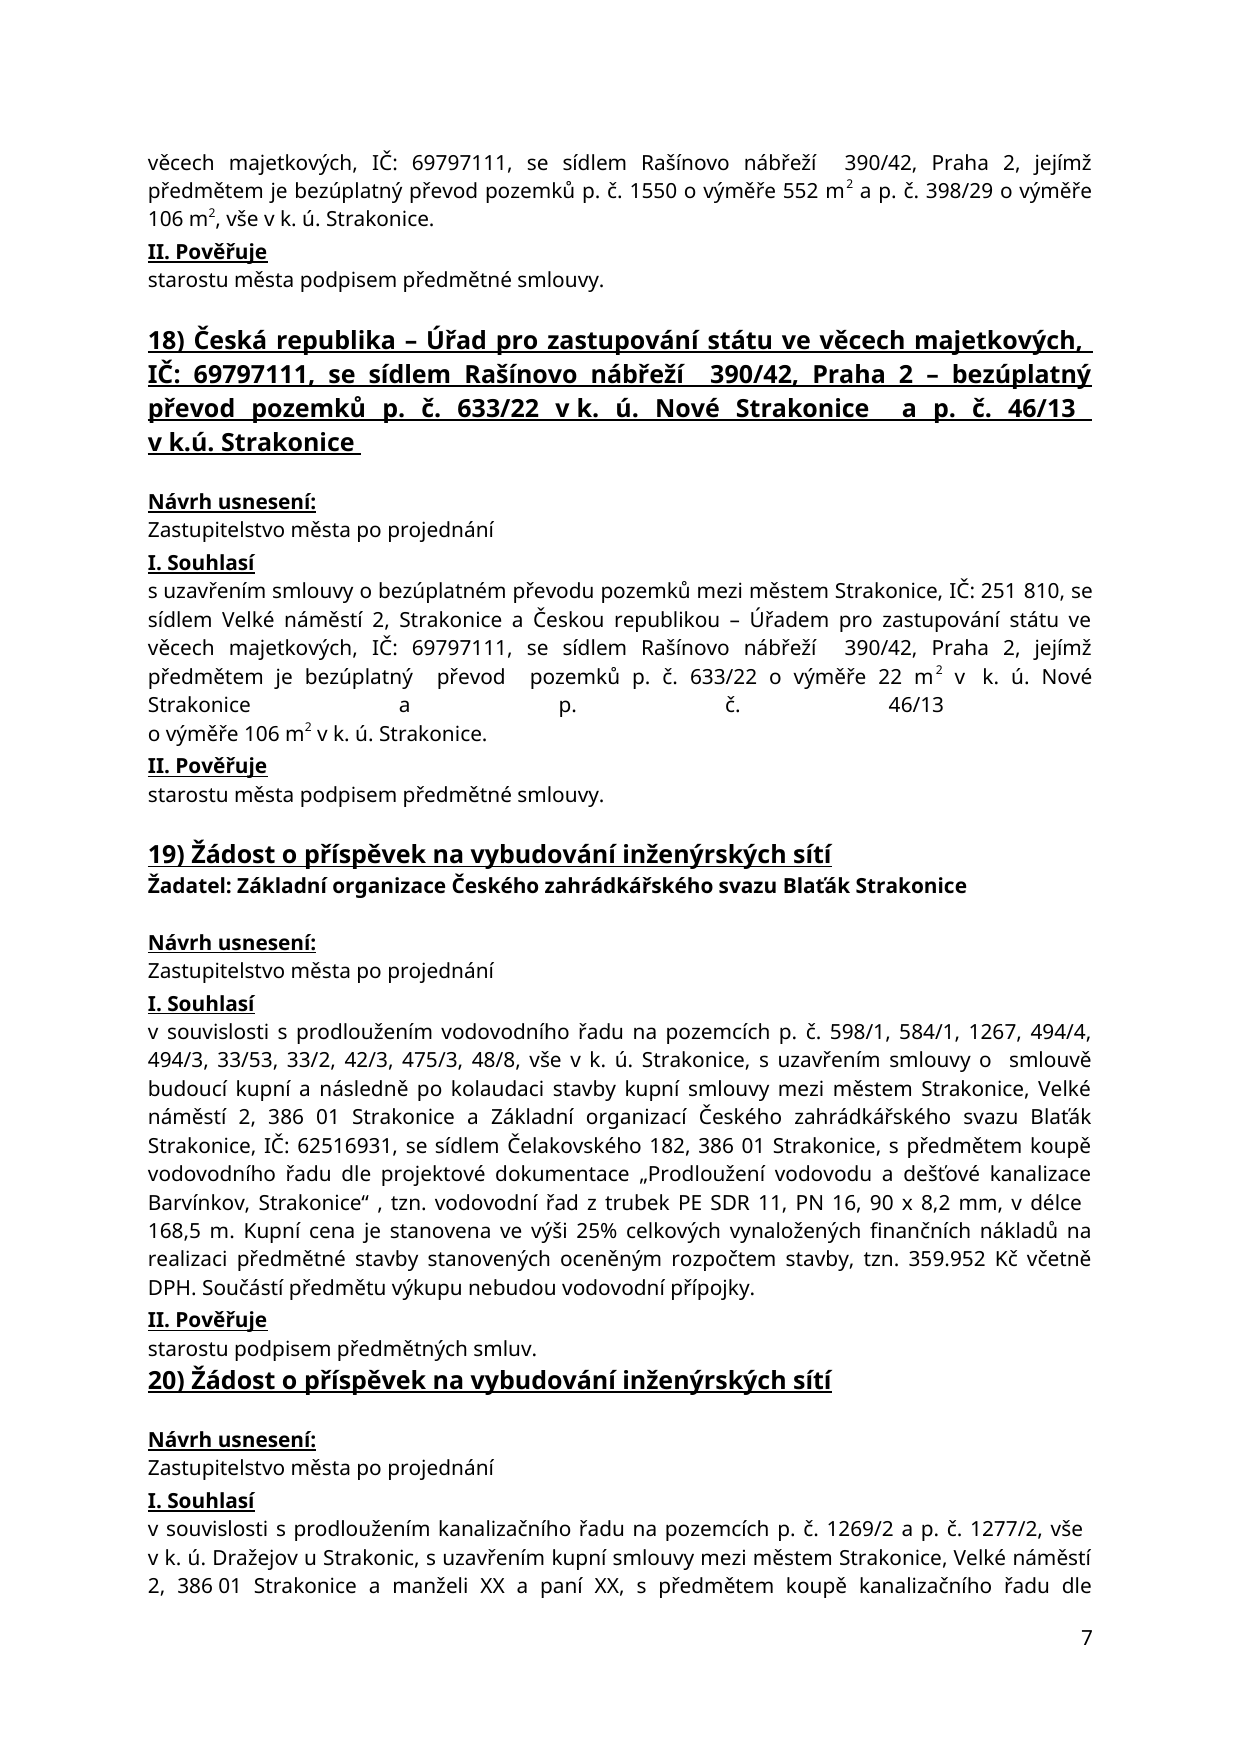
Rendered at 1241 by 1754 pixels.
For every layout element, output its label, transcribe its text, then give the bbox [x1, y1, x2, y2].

text starostu města podpisem předmětné smlouvy. [148, 266, 1093, 294]
subtitle II. Pověřuje [148, 1306, 1093, 1334]
text Zastupitelstvo města po projednání [148, 956, 1093, 984]
subtitle 20) Žádost o příspěvek na vybudování inženýrských sítí [148, 1362, 1093, 1397]
subtitle I. Souhlasí [148, 548, 1093, 577]
text s uzavřením smlouvy o bezúplatném převodu pozemků mezi městem Strakonice, IČ: 251 810, se sídlem Velké náměstí 2, Strakonice a Českou republikou – Úřadem pro zastupování státu ve věcech majetkových, IČ: 69797111, se sídlem Rašínovo nábřeží 390/42, Praha 2, jejímž předmětem je bezúplatný převod pozemků p. č. 633/22 o výměře 22 m2 v k. ú. Nové Strakonice a p. č. 46/13 o výměře 106 m2 v k. ú. Strakonice. [148, 577, 1093, 747]
subtitle 18) Česká republika – Úřad pro zastupování státu ve věcech majetkových, IČ: 69797111, se sídlem Rašínovo nábřeží 390/42, Praha 2 – bezúplatný převod pozemků p. č. 633/22 v k. ú. Nové Strakonice a p. č. 46/13 v k.ú. Strakonice [148, 322, 1093, 351]
text starostu podpisem předmětných smluv. [148, 1334, 1093, 1362]
text Návrh usnesení: [148, 1425, 1093, 1453]
text Návrh usnesení: [148, 487, 1093, 516]
text starostu města podpisem předmětné smlouvy. [148, 780, 1093, 808]
text Žadatel: Základní organizace Českého zahrádkářského svazu Blaťák Strakonice [148, 871, 1093, 899]
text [148, 148, 1093, 233]
subtitle II. Pověřuje [148, 237, 1093, 266]
text Zastupitelstvo města po projednání [148, 1453, 1093, 1482]
subtitle I. Souhlasí [148, 1486, 1093, 1514]
subtitle 18) Česká republika – Úřad pro zastupování státu ve věcech majetkových, IČ: 69797111, se sídlem Rašínovo nábřeží 390/42, Praha 2 – bezúplatný převod pozemků p. č. 633/22 v k. ú. Nové Strakonice a p. č. 46/13 v k.ú. Strakonice [148, 353, 1093, 459]
text Zastupitelstvo města po projednání [148, 516, 1093, 544]
text Návrh usnesení: [148, 928, 1093, 956]
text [148, 1514, 1093, 1600]
text v souvislosti s prodloužením vodovodního řadu na pozemcích p. č. 598/1, 584/1, 1267, 494/4, 494/3, 33/53, 33/2, 42/3, 475/3, 48/8, vše v k. ú. Strakonice, s uzavřením smlouvy o smlouvě budoucí kupní a následně po kolaudaci stavby kupní smlouvy mezi městem Strakonice, Velké náměstí 2, 386 01 Strakonice a Základní organizací Českého zahrádkářského svazu Blaťák Strakonice, IČ: 62516931, se sídlem Čelakovského 182, 386 01 Strakonice, s předmětem koupě vodovodního řadu dle projektové dokumentace „Prodloužení vodovodu a dešťové kanalizace Barvínkov, Strakonice“ , tzn. vodovodní řad z trubek PE SDR 11, PN 16, 90 x 8,2 mm, v délce 168,5 m. Kupní cena je stanovena ve výši 25% celkových vynaložených finančních nákladů na realizaci předmětné stavby stanovených oceněným rozpočtem stavby, tzn. 359.952 Kč včetně DPH. Součástí předmětu výkupu nebudou vodovodní přípojky. [148, 1017, 1093, 1301]
subtitle 19) Žádost o příspěvek na vybudování inženýrských sítí [148, 837, 1093, 871]
subtitle II. Pověřuje [148, 751, 1093, 780]
subtitle I. Souhlasí [148, 989, 1093, 1017]
